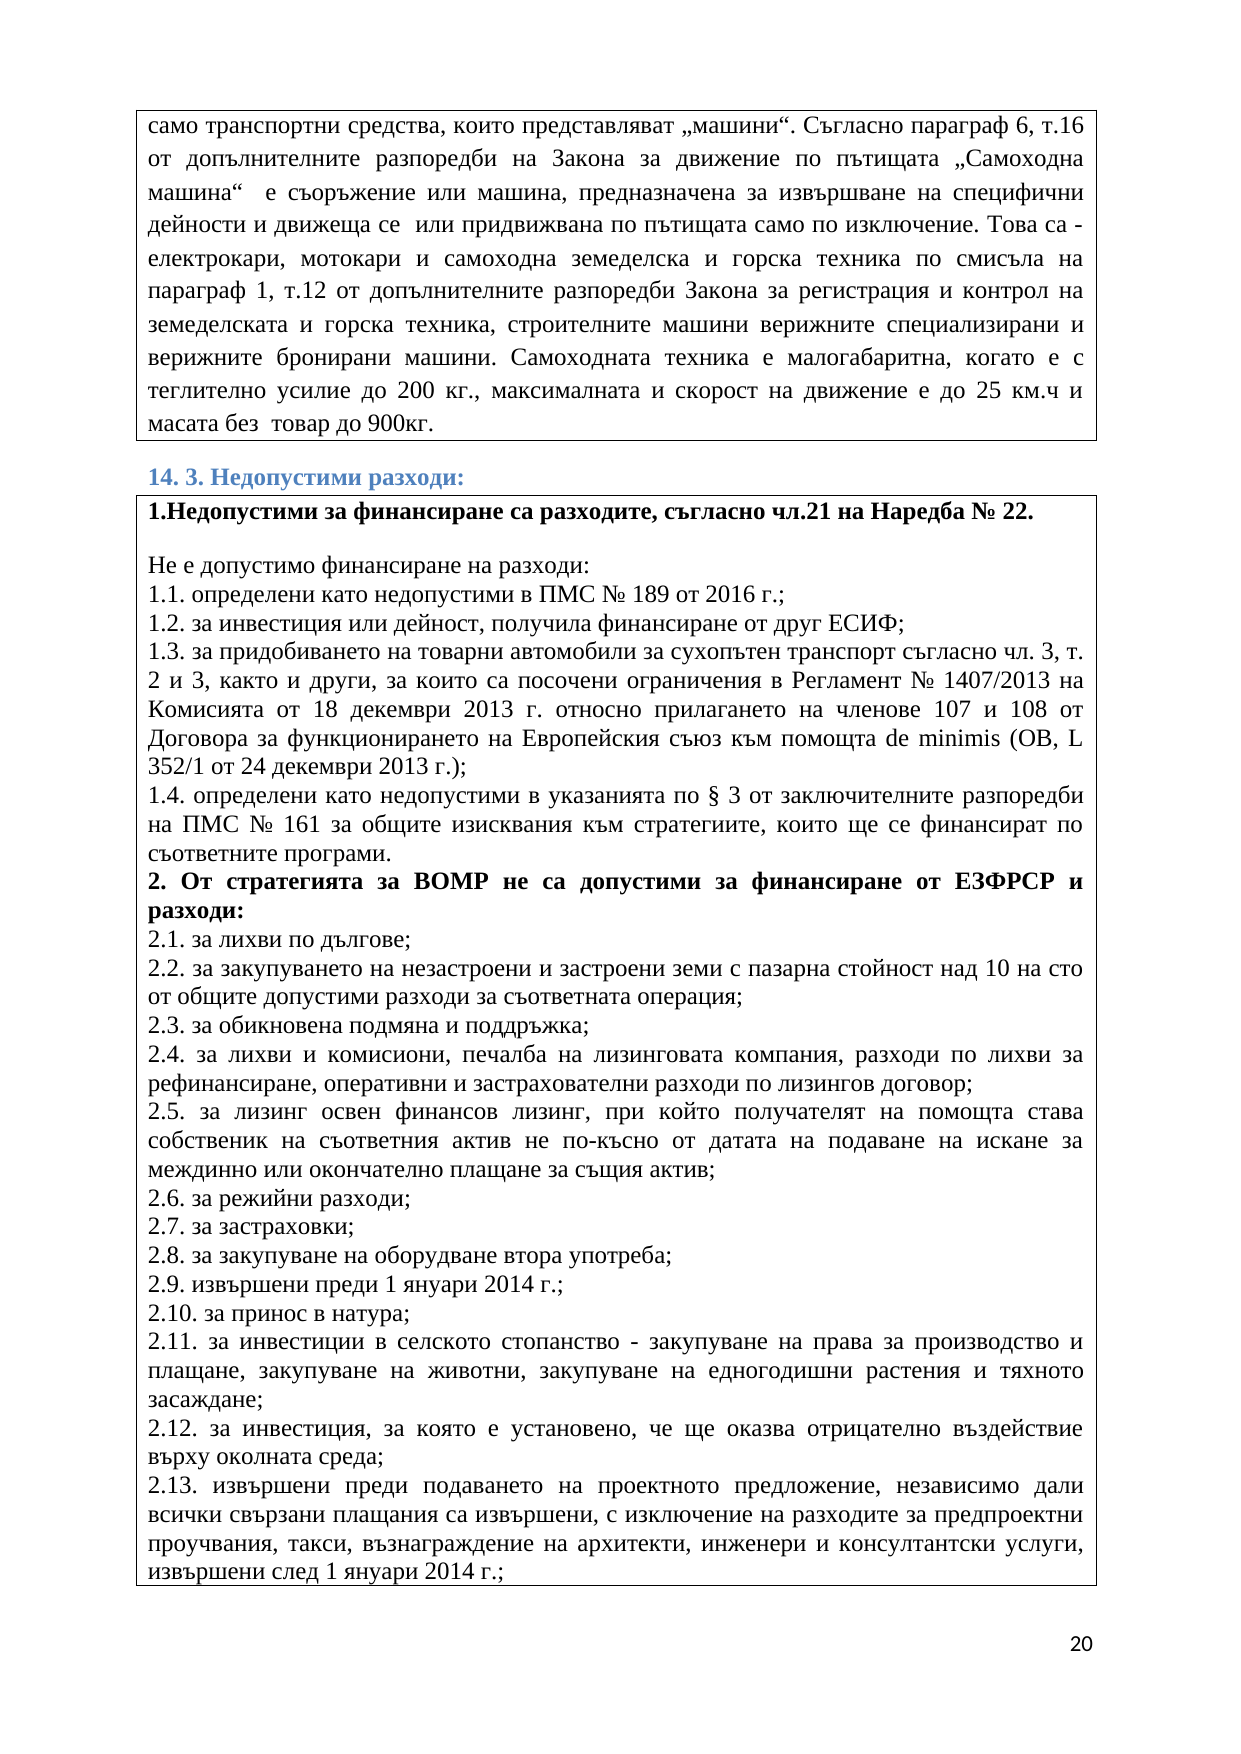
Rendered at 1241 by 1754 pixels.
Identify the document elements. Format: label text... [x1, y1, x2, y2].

subtitle 14. 3. Недопустими разходи: [148, 462, 1093, 491]
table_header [137, 111, 1096, 440]
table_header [137, 496, 1096, 1585]
